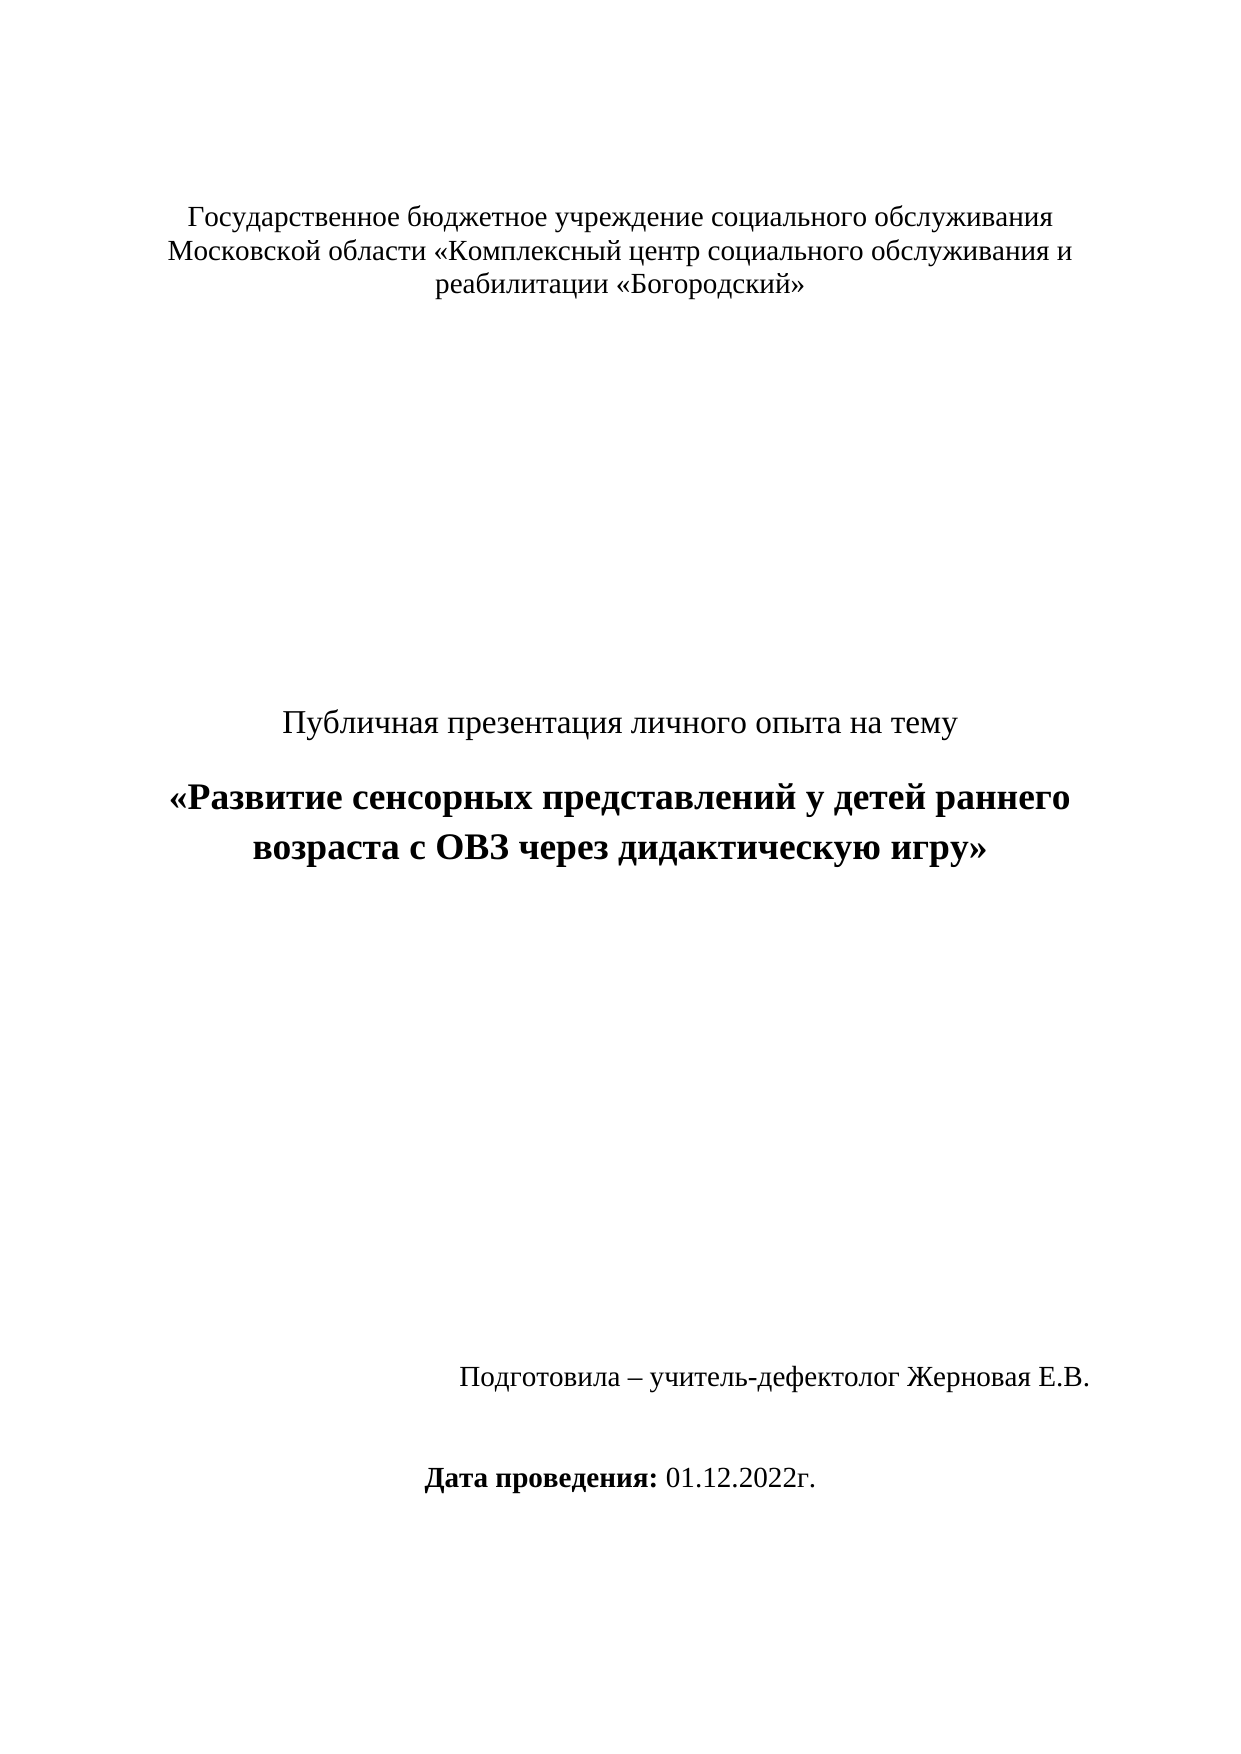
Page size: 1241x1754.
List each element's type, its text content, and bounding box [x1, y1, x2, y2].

text «Развитие сенсорных представлений у детей раннего возраста с ОВЗ через дидактическую игру» [150, 774, 1090, 867]
text Публичная презентация личного опыта на тему [150, 703, 1090, 741]
text Подготовила – учитель-дефектолог Жерновая Е.В. [150, 1359, 1090, 1393]
text Государственное бюджетное учреждение социального обслуживания Московской области «Комплексный центр социального обслуживания и реабилитации «Богородский» [150, 199, 1090, 300]
text Дата проведения: 01.12.2022г. [150, 1460, 1090, 1493]
